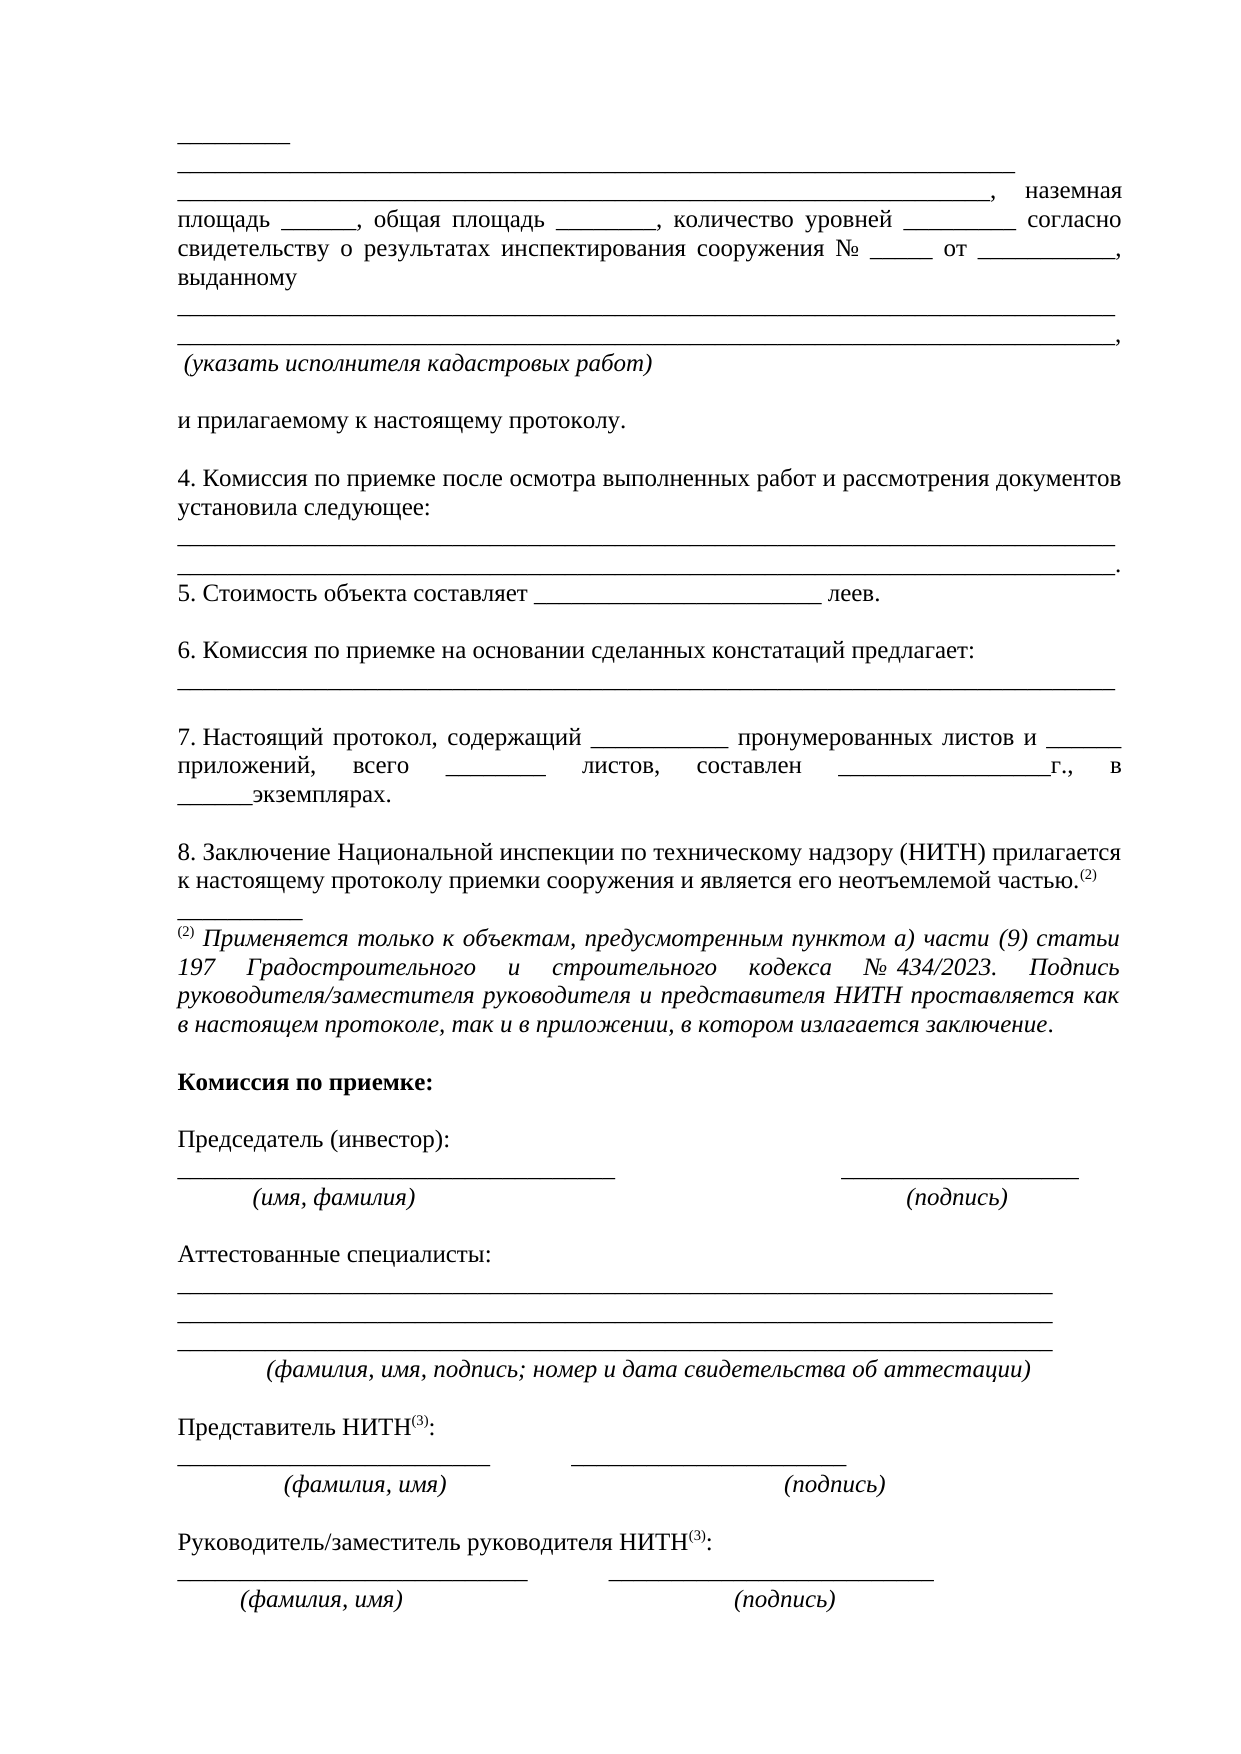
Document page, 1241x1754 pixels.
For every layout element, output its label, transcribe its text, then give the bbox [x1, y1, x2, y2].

text ______________________________________________________________________ [177, 1268, 1122, 1297]
text (имя, фамилия) (подпись) [177, 1182, 1122, 1211]
text Аттестованные специалисты: [177, 1239, 1122, 1268]
text 5. Стоимость объекта составляет _______________________ леев. [177, 578, 1122, 607]
text (указать исполнителя кадастровых работ) [177, 348, 1122, 377]
text ____________________________________________________________________________ [177, 118, 1122, 176]
text ____________________________ __________________________ [177, 1556, 1122, 1584]
text Руководитель/заместитель руководителя НИТН(3): [177, 1527, 1122, 1556]
text Представитель НИТН(3): [177, 1412, 1122, 1441]
text ___________________________________________________________________________ [177, 664, 1122, 693]
text ______________________________________________________________________ [177, 1297, 1122, 1326]
text и прилагаемому к настоящему протоколу. [177, 406, 1122, 434]
text Председатель (инвестор): [177, 1124, 1122, 1153]
text 4. Комиссия по приемке после осмотра выполненных работ и рассмотрения документов установила следующее: [177, 463, 1122, 521]
text (фамилия, имя, подпись; номер и дата свидетельства об аттестации) [177, 1354, 1122, 1383]
text ______________________________________________________________________ [177, 1326, 1122, 1354]
text 8. Заключение Национальной инспекции по техническому надзору (НИТН) прилагается к настоящему протоколу приемки сооружения и является его неотъемлемой частью.(2) [177, 837, 1122, 894]
text (2) Применяется только к объектам, предусмотренным пунктом а) части (9) статьи 197 Градостроительного и строительного кодекса № 434/2023. Подпись руководителя/заместителя руководителя и представителя НИТН проставляется как в настоящем протоколе, так и в приложении, в котором излагается заключение. [177, 923, 1122, 1038]
text ___________________________________________________________________________ [177, 521, 1122, 549]
text 6. Комиссия по приемке на основании сделанных констатаций предлагает: [177, 636, 1122, 664]
text _________________________ ______________________ [177, 1441, 1122, 1469]
text __________ [177, 894, 1122, 923]
text ___________________________________________________________________________. [177, 549, 1122, 578]
text ___________________________________ ___________________ [177, 1153, 1122, 1182]
text 7. Настоящий протокол, содержащий ___________ пронумерованных листов и ______ приложений, всего ________ листов, составлен _________________г., в ______экземплярах. [177, 722, 1122, 808]
text (фамилия, имя) (подпись) [177, 1584, 1122, 1613]
text (фамилия, имя) (подпись) [177, 1469, 1122, 1498]
text _________________________________________________________________, наземная площадь ______, общая площадь ________, количество уровней _________ согласно свидетельству о результатах инспектирования сооружения № _____ от ___________, выданному ______________________________________________________________________________________________________________________________________________________, [177, 176, 1122, 348]
text Комиссия по приемке: [177, 1067, 1122, 1096]
